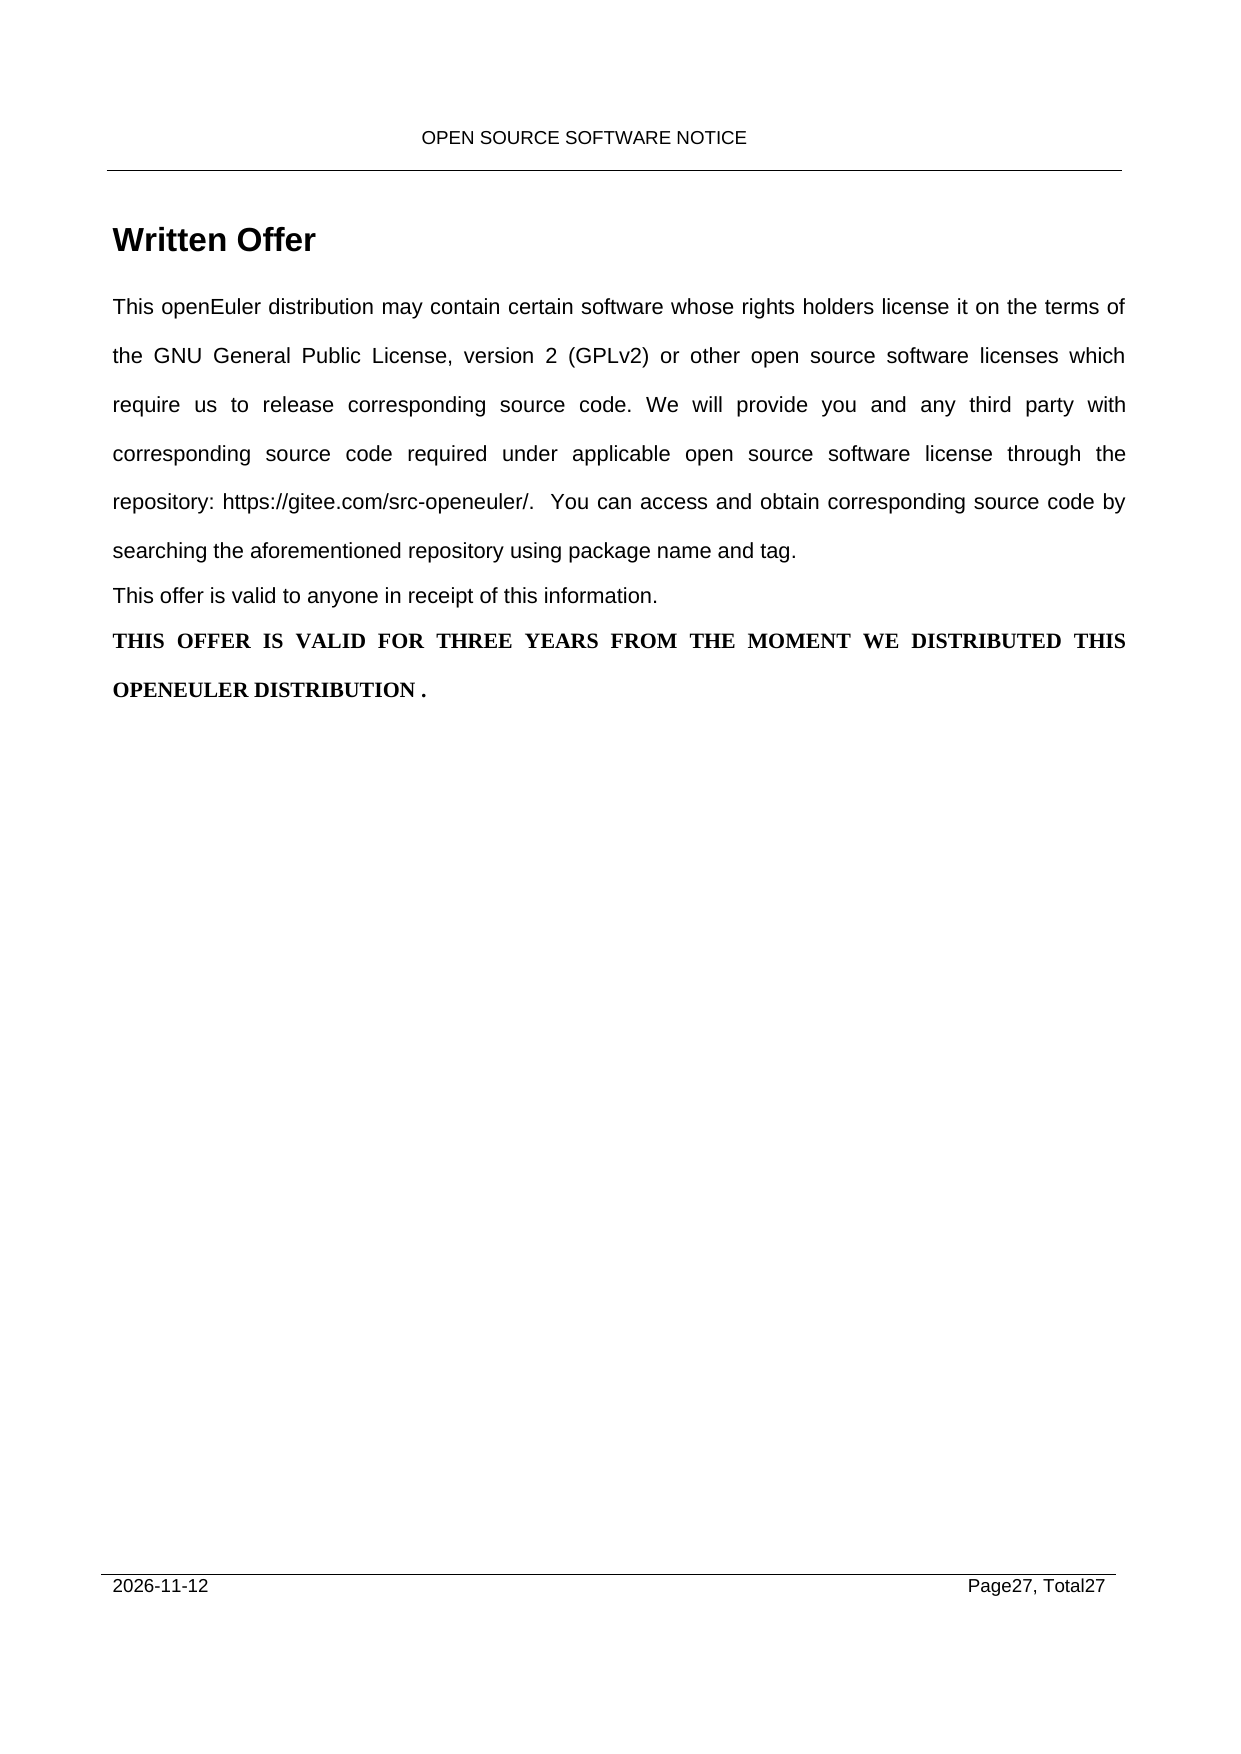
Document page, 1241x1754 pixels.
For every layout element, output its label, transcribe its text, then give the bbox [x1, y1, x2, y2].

text This offer is valid to anyone in receipt of this information. [112, 579, 1128, 612]
text This openEuler distribution may contain certain software whose rights holders license it on the terms of the GNU General Public License, version 2 (GPLv2) or other open source software licenses which require us to release corresponding source code. We will provide you and any third party with corresponding source code required under applicable open source software license through the repository: https://gitee.com/src-openeuler/. You can access and obtain corresponding source code by searching the aforementioned repository using package name and tag. [112, 291, 1128, 567]
text Written Offer [112, 206, 1128, 271]
text THIS OFFER IS VALID FOR THREE YEARS FROM THE MOMENT WE DISTRIBUTED THIS OPENEULER DISTRIBUTION . [112, 624, 1128, 706]
